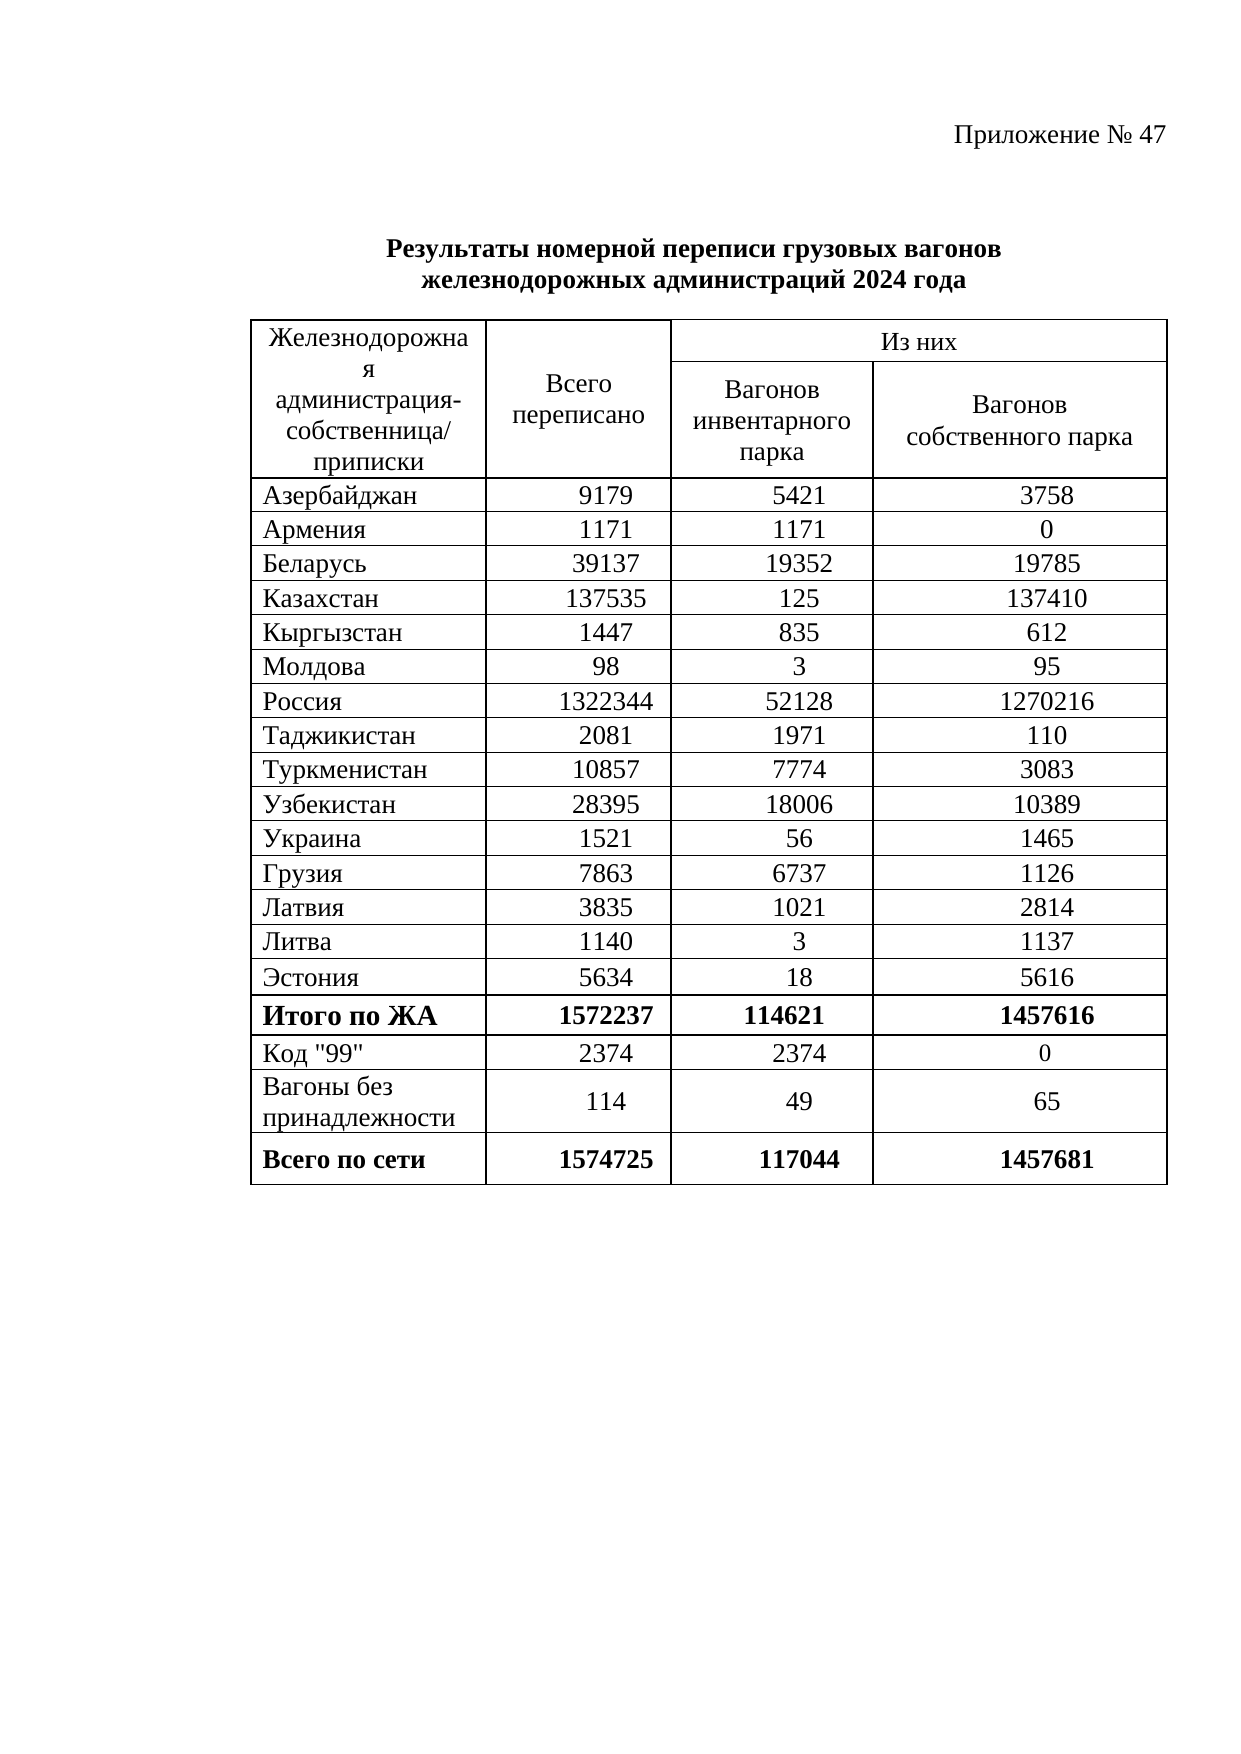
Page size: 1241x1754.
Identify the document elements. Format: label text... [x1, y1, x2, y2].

table_cell 1270216 [874, 684, 1166, 717]
table_cell 1171 [672, 512, 872, 545]
table_cell 1447 [487, 615, 670, 648]
table_cell 5421 [672, 479, 872, 511]
table_cell 98 [487, 650, 670, 683]
table_cell Украина [252, 821, 485, 855]
table_cell 5616 [874, 959, 1166, 994]
table_cell 7774 [672, 753, 872, 786]
table_cell 1140 [487, 925, 670, 958]
table_cell 1574725 [487, 1133, 670, 1184]
table_cell Вагоны без принадлежности [252, 1070, 485, 1132]
table_cell 125 [672, 581, 872, 614]
table_cell Азербайджан [252, 479, 485, 511]
text Приложение № 47 [177, 118, 1166, 149]
table_cell 137410 [874, 581, 1166, 614]
table_cell 1572237 [487, 996, 670, 1034]
table_cell Вагонов инвентарного парка [672, 362, 872, 477]
table_cell 835 [672, 615, 872, 648]
table_cell Вагонов собственного парка [874, 362, 1166, 477]
table_cell 52128 [672, 684, 872, 717]
table_cell 0 [874, 512, 1166, 545]
table_header Железнодорожная администрация- собственница/ приписки [252, 321, 485, 477]
table_cell Туркменистан [252, 753, 485, 786]
table_cell 28395 [487, 787, 670, 820]
table_cell 6737 [672, 856, 872, 889]
table_cell 0 [874, 1036, 1166, 1069]
table_cell 1126 [874, 856, 1166, 889]
table_cell 5634 [487, 959, 670, 994]
table_cell Код "99" [252, 1036, 485, 1069]
table_cell 2374 [487, 1036, 670, 1069]
table_cell Литва [252, 925, 485, 958]
table_cell 10857 [487, 753, 670, 786]
table_cell 2081 [487, 718, 670, 752]
table_cell Грузия [252, 856, 485, 889]
table_cell 18 [672, 959, 872, 994]
table_cell 1137 [874, 925, 1166, 958]
table_cell 9179 [487, 479, 670, 511]
table_cell 39137 [487, 546, 670, 580]
table_cell 1457681 [874, 1133, 1166, 1184]
table_cell 612 [874, 615, 1166, 648]
table_cell 1322344 [487, 684, 670, 717]
table_cell 1521 [487, 821, 670, 855]
table_cell 3835 [487, 890, 670, 923]
table_cell Кыргызстан [252, 615, 485, 648]
table_cell 110 [874, 718, 1166, 752]
table_cell 1457616 [874, 996, 1166, 1034]
table_header Из них [672, 320, 1166, 361]
table_cell Таджикистан [252, 718, 485, 752]
table_cell 1021 [672, 890, 872, 923]
table_cell 1171 [487, 512, 670, 545]
table_cell Узбекистан [252, 787, 485, 820]
table_cell 19352 [672, 546, 872, 580]
table_cell 2814 [874, 890, 1166, 923]
table_cell 56 [672, 821, 872, 855]
subtitle Результаты номерной переписи грузовых вагонов [177, 232, 1152, 263]
table_cell Всего по сети [252, 1133, 485, 1184]
table_cell Беларусь [252, 546, 485, 580]
table_cell 10389 [874, 787, 1166, 820]
table_cell 95 [874, 650, 1166, 683]
table_cell 3 [672, 925, 872, 958]
table_cell 137535 [487, 581, 670, 614]
table_cell Эстония [252, 959, 485, 994]
table_cell 7863 [487, 856, 670, 889]
table_cell 3 [672, 650, 872, 683]
table_cell 65 [874, 1070, 1166, 1132]
table_cell Молдова [252, 650, 485, 683]
table_cell Россия [252, 684, 485, 717]
table_cell 114 [487, 1070, 670, 1132]
table_cell 18006 [672, 787, 872, 820]
table_cell 3758 [874, 479, 1166, 511]
table_cell 114621 [672, 996, 872, 1034]
table_cell 19785 [874, 546, 1166, 580]
table_cell 2374 [672, 1036, 872, 1069]
table_cell Латвия [252, 890, 485, 923]
table_cell 49 [672, 1070, 872, 1132]
table_cell 3083 [874, 753, 1166, 786]
table_cell 1465 [874, 821, 1166, 855]
table_cell Итого по ЖА [252, 996, 485, 1034]
table_cell 1971 [672, 718, 872, 752]
table_cell Армения [252, 512, 485, 545]
table_header Всего переписано [487, 321, 670, 477]
subtitle железнодорожных администраций 2024 года [177, 263, 1152, 295]
table_cell Казахстан [252, 581, 485, 614]
table_cell 117044 [672, 1133, 872, 1184]
